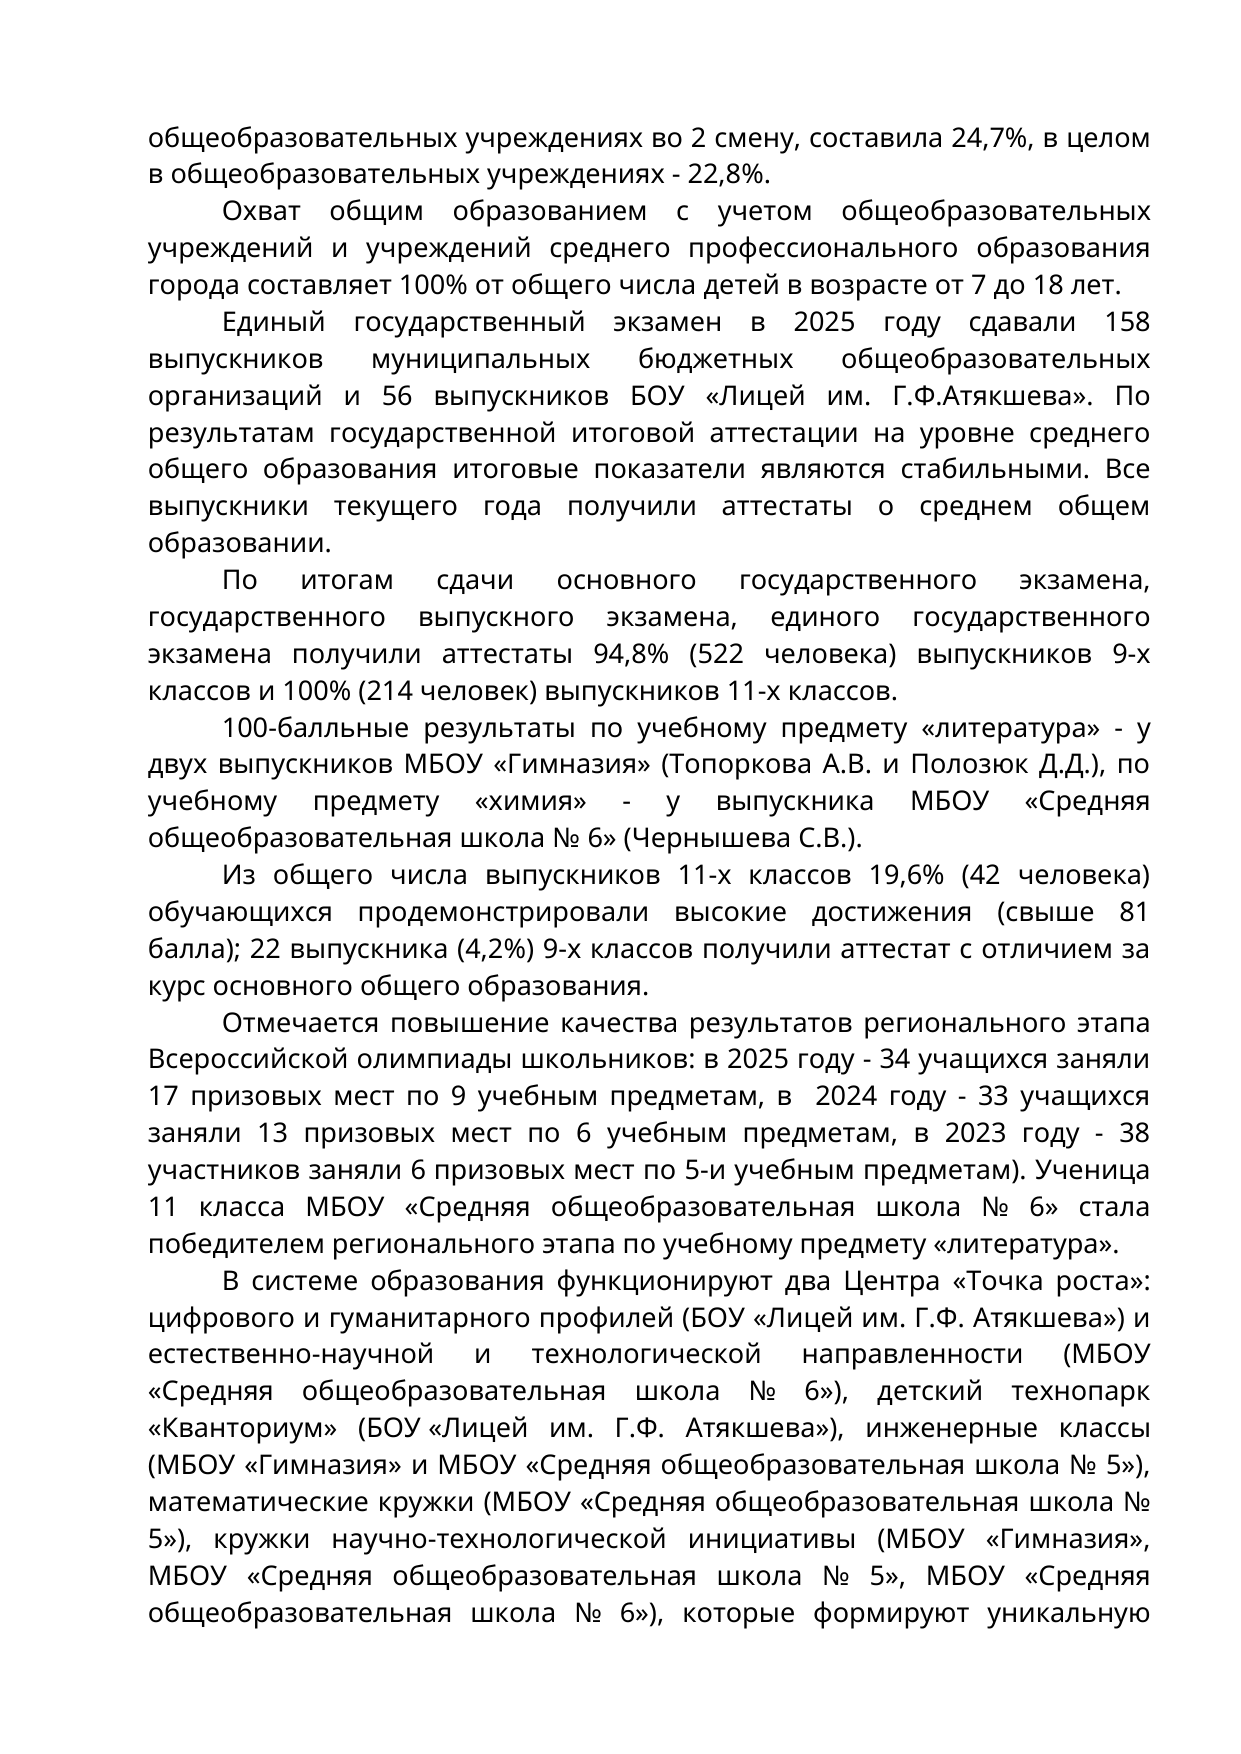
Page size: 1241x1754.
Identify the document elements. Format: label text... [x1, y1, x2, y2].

text По итогам сдачи основного государственного экзамена, государственного выпускного экзамена, единого государственного экзамена получили аттестаты 94,8% (522 человека) выпускников 9-х классов и 100% (214 человек) выпускников 11-х классов. [148, 561, 1152, 708]
text Из общего числа выпускников 11-х классов 19,6% (42 человека) обучающихся продемонстрировали высокие достижения (свыше 81 балла); 22 выпускника (4,2%) 9-х классов получили аттестат с отличием за курс основного общего образования. [148, 856, 1152, 1003]
text Охват общим образованием с учетом общеобразовательных учреждений и учреждений среднего профессионального образования города составляет 100% от общего числа детей в возрасте от 7 до 18 лет. [148, 192, 1152, 302]
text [148, 1261, 1152, 1630]
text 100-балльные результаты по учебному предмету «литература» - у двух выпускников МБОУ «Гимназия» (Топоркова А.В. и Полозюк Д.Д.), по учебному предмету «химия» - у выпускника МБОУ «Средняя общеобразовательная школа № 6» (Чернышева С.В.). [148, 708, 1152, 856]
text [148, 118, 1152, 192]
text Единый государственный экзамен в 2025 году сдавали 158 выпускников муниципальных бюджетных общеобразовательных организаций и 56 выпускников БОУ «Лицей им. Г.Ф.Атякшева». По результатам государственной итоговой аттестации на уровне среднего общего образования итоговые показатели являются стабильными. Все выпускники текущего года получили аттестаты о среднем общем образовании. [148, 302, 1152, 561]
text Отмечается повышение качества результатов регионального этапа Всероссийской олимпиады школьников: в 2025 году - 34 учащихся заняли 17 призовых мест по 9 учебным предметам, в 2024 году - 33 учащихся заняли 13 призовых мест по 6 учебным предметам, в 2023 году - 38 участников заняли 6 призовых мест по 5-и учебным предметам). Ученица 11 класса МБОУ «Средняя общеобразовательная школа № 6» стала победителем регионального этапа по учебному предмету «литература». [148, 1003, 1152, 1261]
